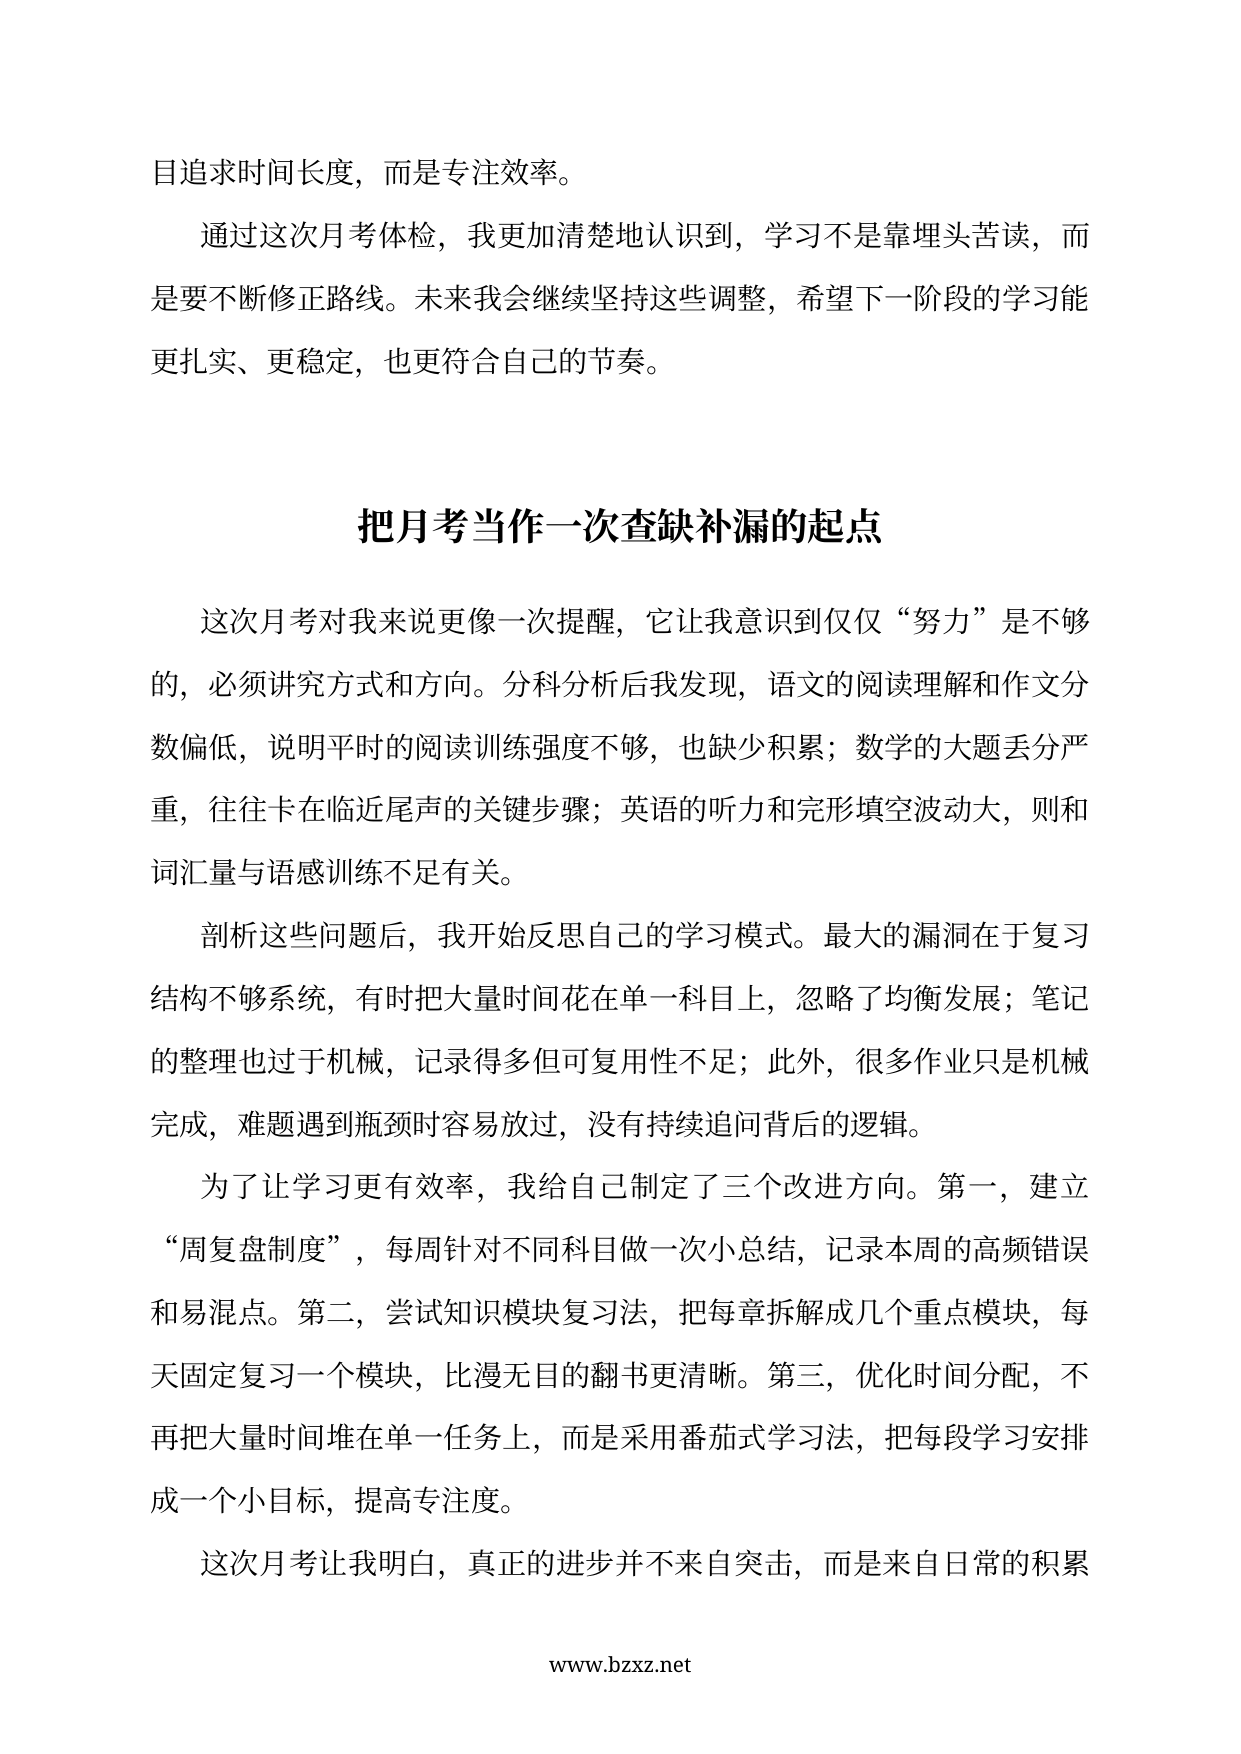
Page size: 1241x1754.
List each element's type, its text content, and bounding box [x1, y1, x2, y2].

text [150, 150, 1090, 192]
text 通过这次月考体检，我更加清楚地认识到，学习不是靠埋头苦读，而是要不断修正路线。未来我会继续坚持这些调整，希望下一阶段的学习能更扎实、更稳定，也更符合自己的节奏。 [150, 213, 1090, 380]
subtitle 把月考当作一次查缺补漏的起点 [150, 497, 1090, 551]
text 剖析这些问题后，我开始反思自己的学习模式。最大的漏洞在于复习结构不够系统，有时把大量时间花在单一科目上，忽略了均衡发展；笔记的整理也过于机械，记录得多但可复用性不足；此外，很多作业只是机械完成，难题遇到瓶颈时容易放过，没有持续追问背后的逻辑。 [150, 913, 1090, 1143]
text 这次月考对我来说更像一次提醒，它让我意识到仅仅“努力”是不够的，必须讲究方式和方向。分科分析后我发现，语文的阅读理解和作文分数偏低，说明平时的阅读训练强度不够，也缺少积累；数学的大题丢分严重，往往卡在临近尾声的关键步骤；英语的听力和完形填空波动大，则和词汇量与语感训练不足有关。 [150, 599, 1090, 892]
text 为了让学习更有效率，我给自己制定了三个改进方向。第一，建立“周复盘制度”，每周针对不同科目做一次小总结，记录本周的高频错误和易混点。第二，尝试知识模块复习法，把每章拆解成几个重点模块，每天固定复习一个模块，比漫无目的翻书更清晰。第三，优化时间分配，不再把大量时间堆在单一任务上，而是采用番茄式学习法，把每段学习安排成一个小目标，提高专注度。 [150, 1164, 1090, 1520]
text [150, 1541, 1090, 1583]
